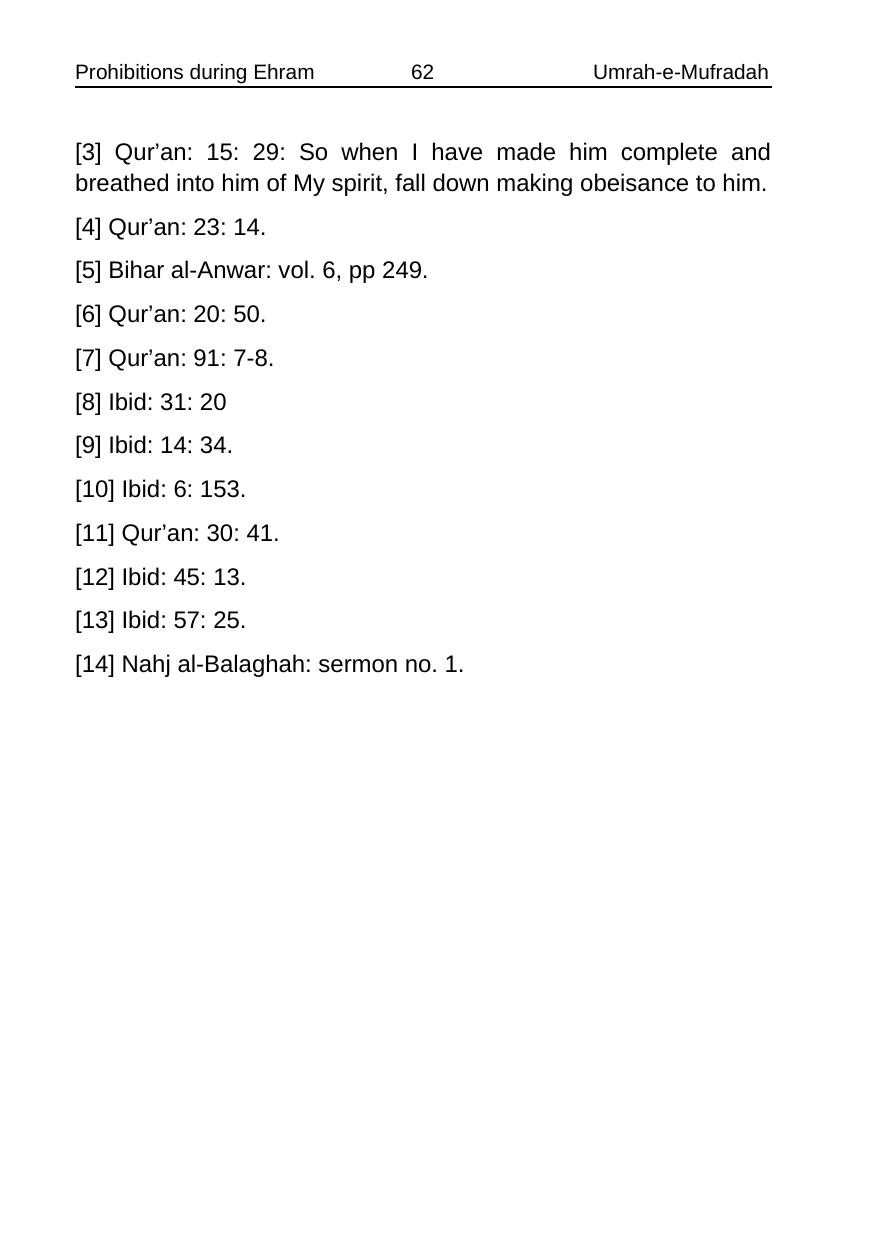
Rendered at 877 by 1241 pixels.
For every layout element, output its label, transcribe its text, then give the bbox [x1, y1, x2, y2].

text [14] Nahj al-Balaghah: sermon no. 1. [75, 647, 772, 679]
text [13] Ibid: 57: 25. [75, 604, 772, 635]
text [10] Ibid: 6: 153. [75, 472, 772, 504]
text [6] Qur’an: 20: 50. [75, 297, 772, 329]
text [12] Ibid: 45: 13. [75, 560, 772, 591]
text [8] Ibid: 31: 20 [75, 385, 772, 416]
text [9] Ibid: 14: 34. [75, 429, 772, 460]
text [3] Qur’an: 15: 29: So when I have made him complete and breathed into him of My spirit, fall down making obeisance to him. [75, 135, 772, 197]
text [5] Bihar al-Anwar: vol. 6, pp 249. [75, 254, 772, 285]
text [4] Qur’an: 23: 14. [75, 210, 772, 241]
text [11] Qur’an: 30: 41. [75, 516, 772, 547]
text [7] Qur’an: 91: 7-8. [75, 341, 772, 372]
